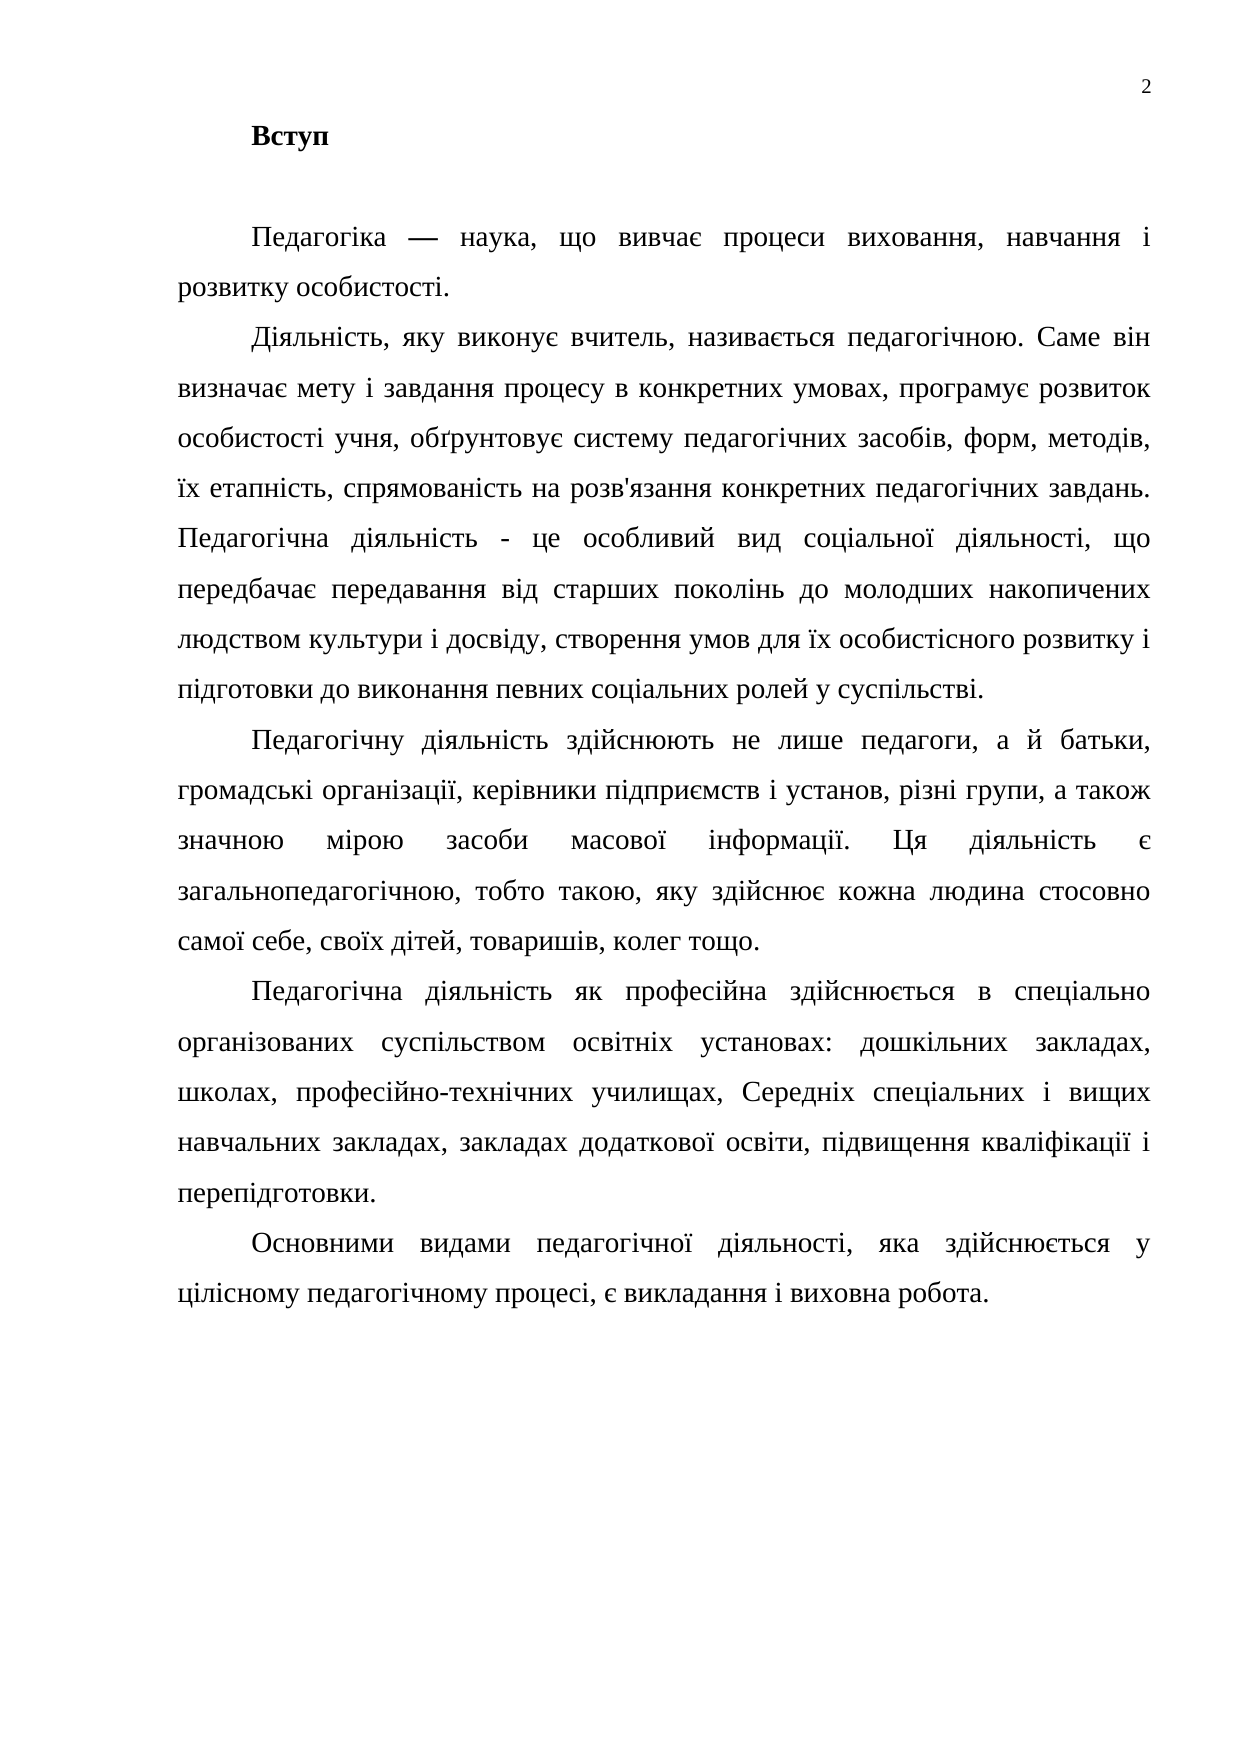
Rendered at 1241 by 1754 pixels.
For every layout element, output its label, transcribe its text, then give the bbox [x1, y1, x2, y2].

text Педагогіка — наука, що вивчає процеси виховання, навчання і розвитку особистості. [177, 219, 1152, 303]
text Вступ [177, 118, 1152, 152]
text Педагогічну діяльність здійснюють не лише педагоги, а й батьки, громадські організації, керівники підприємств і установ, різні групи, а також значною мірою засоби масової інформації. Ця діяльність є загальнопедагогічною, тобто такою, яку здійснює кожна людина стосовно самої себе, своїх дітей, товаришів, колег тощо. [177, 722, 1152, 957]
text Основними видами педагогічної діяльності, яка здійснюється у цілісному педагогічному процесі, є викладання і виховна робота. [177, 1225, 1152, 1309]
text Діяльність, яку виконує вчитель, називається педагогічною. Саме він визначає мету і завдання процесу в конкретних умовах, програмує розвиток особистості учня, обґрунтовує систему педагогічних засобів, форм, методів, їх етапність, спрямованість на розв'язання конкретних педагогічних завдань. Педагогічна діяльність - це особливий вид соціальної діяльності, що передбачає передавання від старших поколінь до молодших накопичених людством культури і досвіду, створення умов для їх особистісного розвитку і підготовки до виконання певних соціальних ролей у суспільстві. [177, 319, 1152, 705]
text Педагогічна діяльність як професійна здійснюється в спеціально організованих суспільством освітніх установах: дошкільних закладах, школах, професійно-технічних училищах, Середніх спеціальних і вищих навчальних закладах, закладах додаткової освіти, підвищення кваліфікації і перепідготовки. [177, 973, 1152, 1208]
